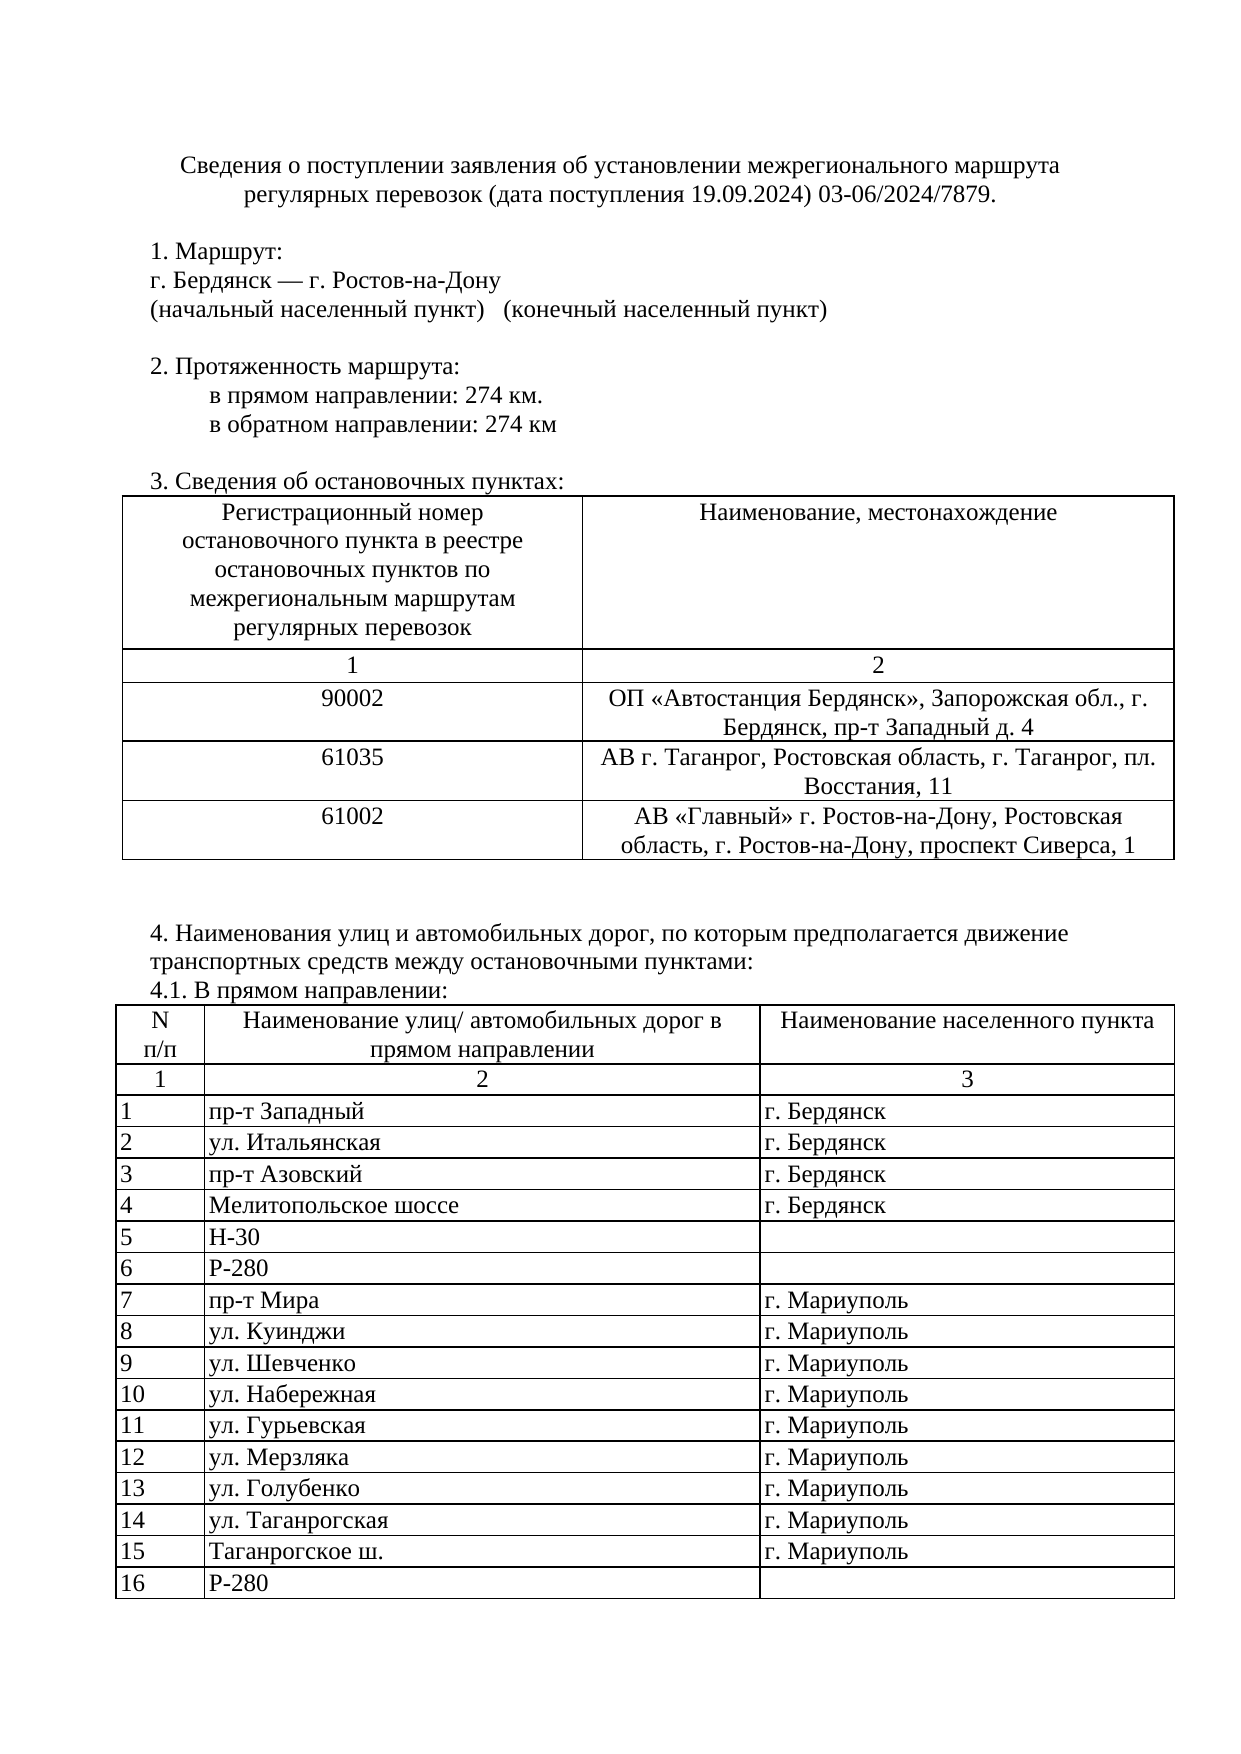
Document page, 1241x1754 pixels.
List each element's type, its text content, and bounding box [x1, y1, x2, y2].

table_cell 3 [117, 1159, 204, 1189]
table_cell Таганрогское ш. [205, 1536, 759, 1566]
table_cell АВ «Главный» г. Ростов-на-Дону, Ростовская область, г. Ростов-на-Дону, проспект Сиверса, 1 [583, 801, 1173, 858]
table_header Наименование, местонахождение [583, 497, 1173, 648]
table_cell 61035 [123, 742, 582, 799]
table_cell Мелитопольское шоссе [205, 1190, 759, 1220]
text 4. Наименования улиц и автомобильных дорог, по которым предполагается движение транспортных средств между остановочными пунктами: [150, 918, 1090, 975]
table_cell 6 [117, 1253, 204, 1283]
table_cell г. Мариуполь [761, 1536, 1174, 1566]
table_cell 15 [117, 1536, 204, 1566]
table_cell ул. Гурьевская [205, 1411, 759, 1440]
text (начальный населенный пункт) (конечный населенный пункт) [150, 294, 1090, 322]
table_cell пр-т Азовский [205, 1159, 759, 1189]
table_cell г. Мариуполь [761, 1285, 1174, 1314]
table_cell 7 [117, 1285, 204, 1314]
text 4.1. В прямом направлении: [150, 975, 1090, 1004]
table_cell [761, 1253, 1174, 1283]
table_cell 9 [117, 1348, 204, 1377]
table_cell 2 [205, 1065, 759, 1094]
table_cell 8 [117, 1316, 204, 1346]
table_cell 5 [117, 1222, 204, 1252]
text 2. Протяженность маршрута: [150, 351, 1090, 380]
table_cell 1 [117, 1096, 204, 1126]
table_cell 1 [117, 1065, 204, 1094]
table_cell ОП «Автостанция Бердянск», Запорожская обл., г. Бердянск, пр-т Западный д. 4 [583, 683, 1173, 740]
table_cell пр-т Западный [205, 1096, 759, 1126]
table_cell 61002 [123, 801, 582, 858]
text 1. Маршрут: [150, 236, 1090, 265]
table_cell г. Мариуполь [761, 1442, 1174, 1472]
table_header Регистрационный номер остановочного пункта в реестре остановочных пунктов по межрегиональным маршрутам регулярных перевозок [123, 497, 582, 648]
text г. Бердянск — г. Ростов-на-Дону [150, 265, 1090, 294]
table_header Наименование населенного пункта [761, 1006, 1174, 1063]
table_cell 1 [123, 650, 582, 681]
table_cell [761, 1568, 1174, 1598]
table_cell Р-280 [205, 1568, 759, 1598]
table_cell 2 [117, 1127, 204, 1157]
table_cell ул. Шевченко [205, 1348, 759, 1377]
table_cell АВ г. Таганрог, Ростовская область, г. Таганрог, пл. Восстания, 11 [583, 742, 1173, 799]
table_cell г. Бердянск [761, 1096, 1174, 1126]
text 3. Сведения об остановочных пунктах: [150, 466, 1090, 495]
table_cell г. Мариуполь [761, 1411, 1174, 1440]
table_cell г. Мариуполь [761, 1348, 1174, 1377]
table_cell г. Мариуполь [761, 1473, 1174, 1503]
table_cell 3 [761, 1065, 1174, 1094]
table_cell г. Мариуполь [761, 1316, 1174, 1346]
table_cell ул. Мерзляка [205, 1442, 759, 1472]
table_cell 11 [117, 1411, 204, 1440]
text в прямом направлении: 274 км. [150, 380, 1090, 409]
table_cell 90002 [123, 683, 582, 740]
table_header N п/п [117, 1006, 204, 1063]
table_cell 16 [117, 1568, 204, 1598]
table_cell г. Бердянск [761, 1159, 1174, 1189]
table_cell ул. Итальянская [205, 1127, 759, 1157]
table_cell 13 [117, 1473, 204, 1503]
table_cell Н-30 [205, 1222, 759, 1252]
table_cell ул. Таганрогская [205, 1505, 759, 1535]
table_cell 12 [117, 1442, 204, 1472]
table_cell г. Мариуполь [761, 1379, 1174, 1409]
table_cell г. Бердянск [761, 1127, 1174, 1157]
table_cell ул. Куинджи [205, 1316, 759, 1346]
table_cell 2 [583, 650, 1173, 681]
table_cell [761, 1222, 1174, 1252]
table_cell г. Мариуполь [761, 1505, 1174, 1535]
table_cell 14 [117, 1505, 204, 1535]
table_cell пр-т Мира [205, 1285, 759, 1314]
table_cell ул. Набережная [205, 1379, 759, 1409]
table_cell Р-280 [205, 1253, 759, 1283]
table_cell ул. Голубенко [205, 1473, 759, 1503]
table_cell г. Бердянск [761, 1190, 1174, 1220]
table_cell 10 [117, 1379, 204, 1409]
table_cell 4 [117, 1190, 204, 1220]
text в обратном направлении: 274 км [150, 409, 1090, 437]
text Сведения о поступлении заявления об установлении межрегионального маршрута регулярных перевозок (дата поступления 19.09.2024) 03-06/2024/7879. [150, 150, 1090, 207]
table_header Наименование улиц/ автомобильных дорог в прямом направлении [205, 1006, 759, 1063]
